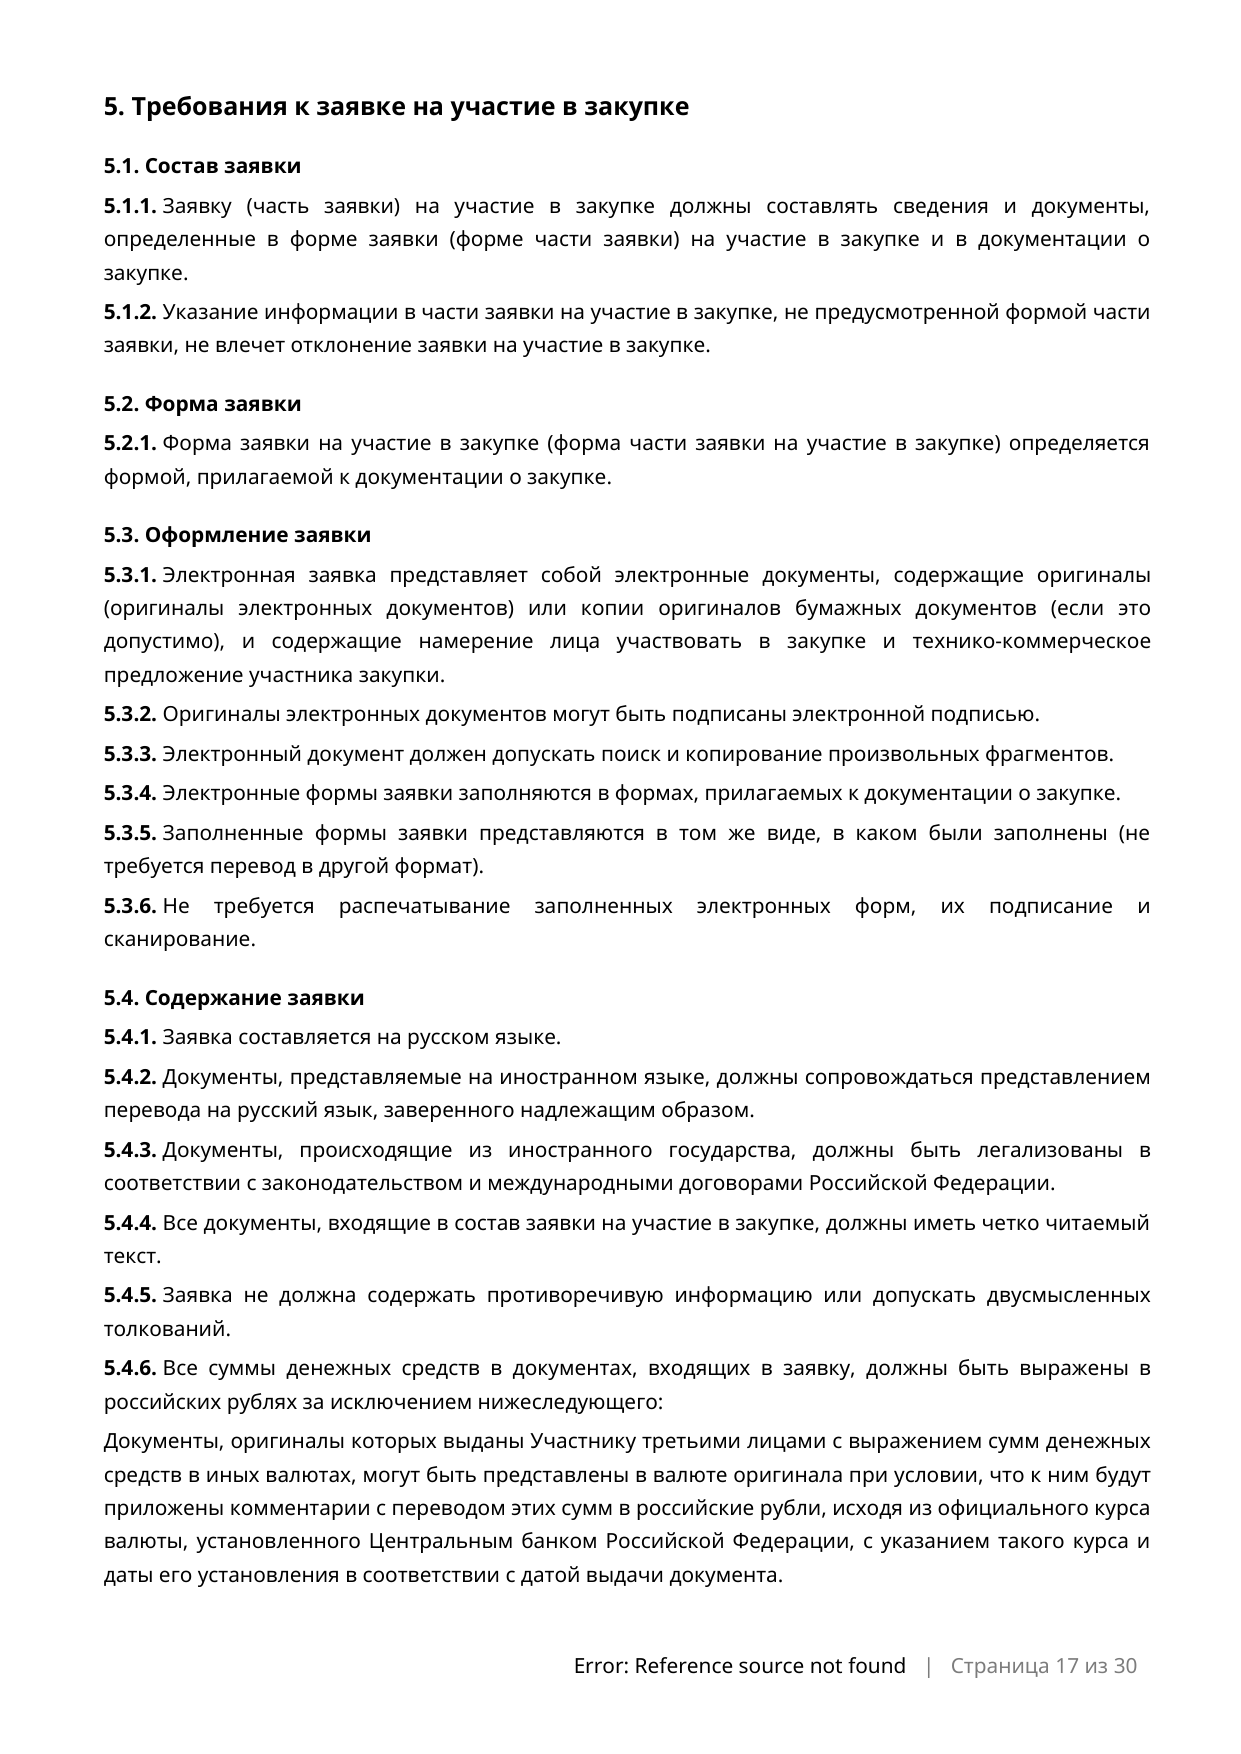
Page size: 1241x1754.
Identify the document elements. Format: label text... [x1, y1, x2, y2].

text Электронная заявка представляет собой электронные документы, содержащие оригиналы (оригиналы электронных документов) или копии оригиналов бумажных документов (если это допустимо), и содержащие намерение лица участвовать в закупке и технико-коммерческое предложение участника закупки. [103, 555, 1152, 689]
text Заявка не должна содержать противоречивую информацию или допускать двусмысленных толкований. [103, 1276, 1152, 1343]
list Документы, оригиналы которых выданы Участнику третьими лицами с выражением сумм денежных средств в иных валютах, могут быть представлены в валюте оригинала при условии, что к ним будут приложены комментарии с переводом этих сумм в российские рубли, исходя из официального курса валюты, установленного Центральным банком Российской Федерации, с указанием такого курса и даты его установления в соответствии с датой выдачи документа. [103, 1422, 1152, 1589]
text Электронный документ должен допускать поиск и копирование произвольных фрагментов. [103, 734, 1152, 768]
text Указание информации в части заявки на участие в закупке, не предусмотренной формой части заявки, не влечет отклонение заявки на участие в закупке. [103, 293, 1152, 359]
text Форма заявки на участие в закупке (форма части заявки на участие в закупке) определяется формой, прилагаемой к документации о закупке. [103, 424, 1152, 491]
text Не требуется распечатывание заполненных электронных форм, их подписание и сканирование. [103, 887, 1152, 953]
text Форма заявки [103, 384, 1152, 418]
text Заявку (часть заявки) на участие в закупке должны составлять сведения и документы, определенные в форме заявки (форме части заявки) на участие в закупке и в документации о закупке. [103, 187, 1152, 287]
text Содержание заявки [103, 978, 1152, 1012]
text Все документы, входящие в состав заявки на участие в закупке, должны иметь четко читаемый текст. [103, 1203, 1152, 1270]
text Электронные формы заявки заполняются в формах, прилагаемых к документации о закупке. [103, 774, 1152, 807]
text Заявка составляется на русском языке. [103, 1018, 1152, 1051]
text Оформление заявки [103, 516, 1152, 549]
text Заполненные формы заявки представляются в том же виде, в каком были заполнены (не требуется перевод в другой формат). [103, 814, 1152, 880]
text Требования к заявке на участие в закупке [103, 89, 1152, 122]
text Все суммы денежных средств в документах, входящих в заявку, должны быть выражены в российских рублях за исключением нижеследующего: [103, 1349, 1152, 1416]
text Оригиналы электронных документов могут быть подписаны электронной подписью. [103, 695, 1152, 728]
text Документы, происходящие из иностранного государства, должны быть легализованы в соответствии с законодательством и международными договорами Российской Федерации. [103, 1130, 1152, 1197]
text Документы, представляемые на иностранном языке, должны сопровождаться представлением перевода на русский язык, заверенного надлежащим образом. [103, 1057, 1152, 1124]
text Состав заявки [103, 147, 1152, 180]
